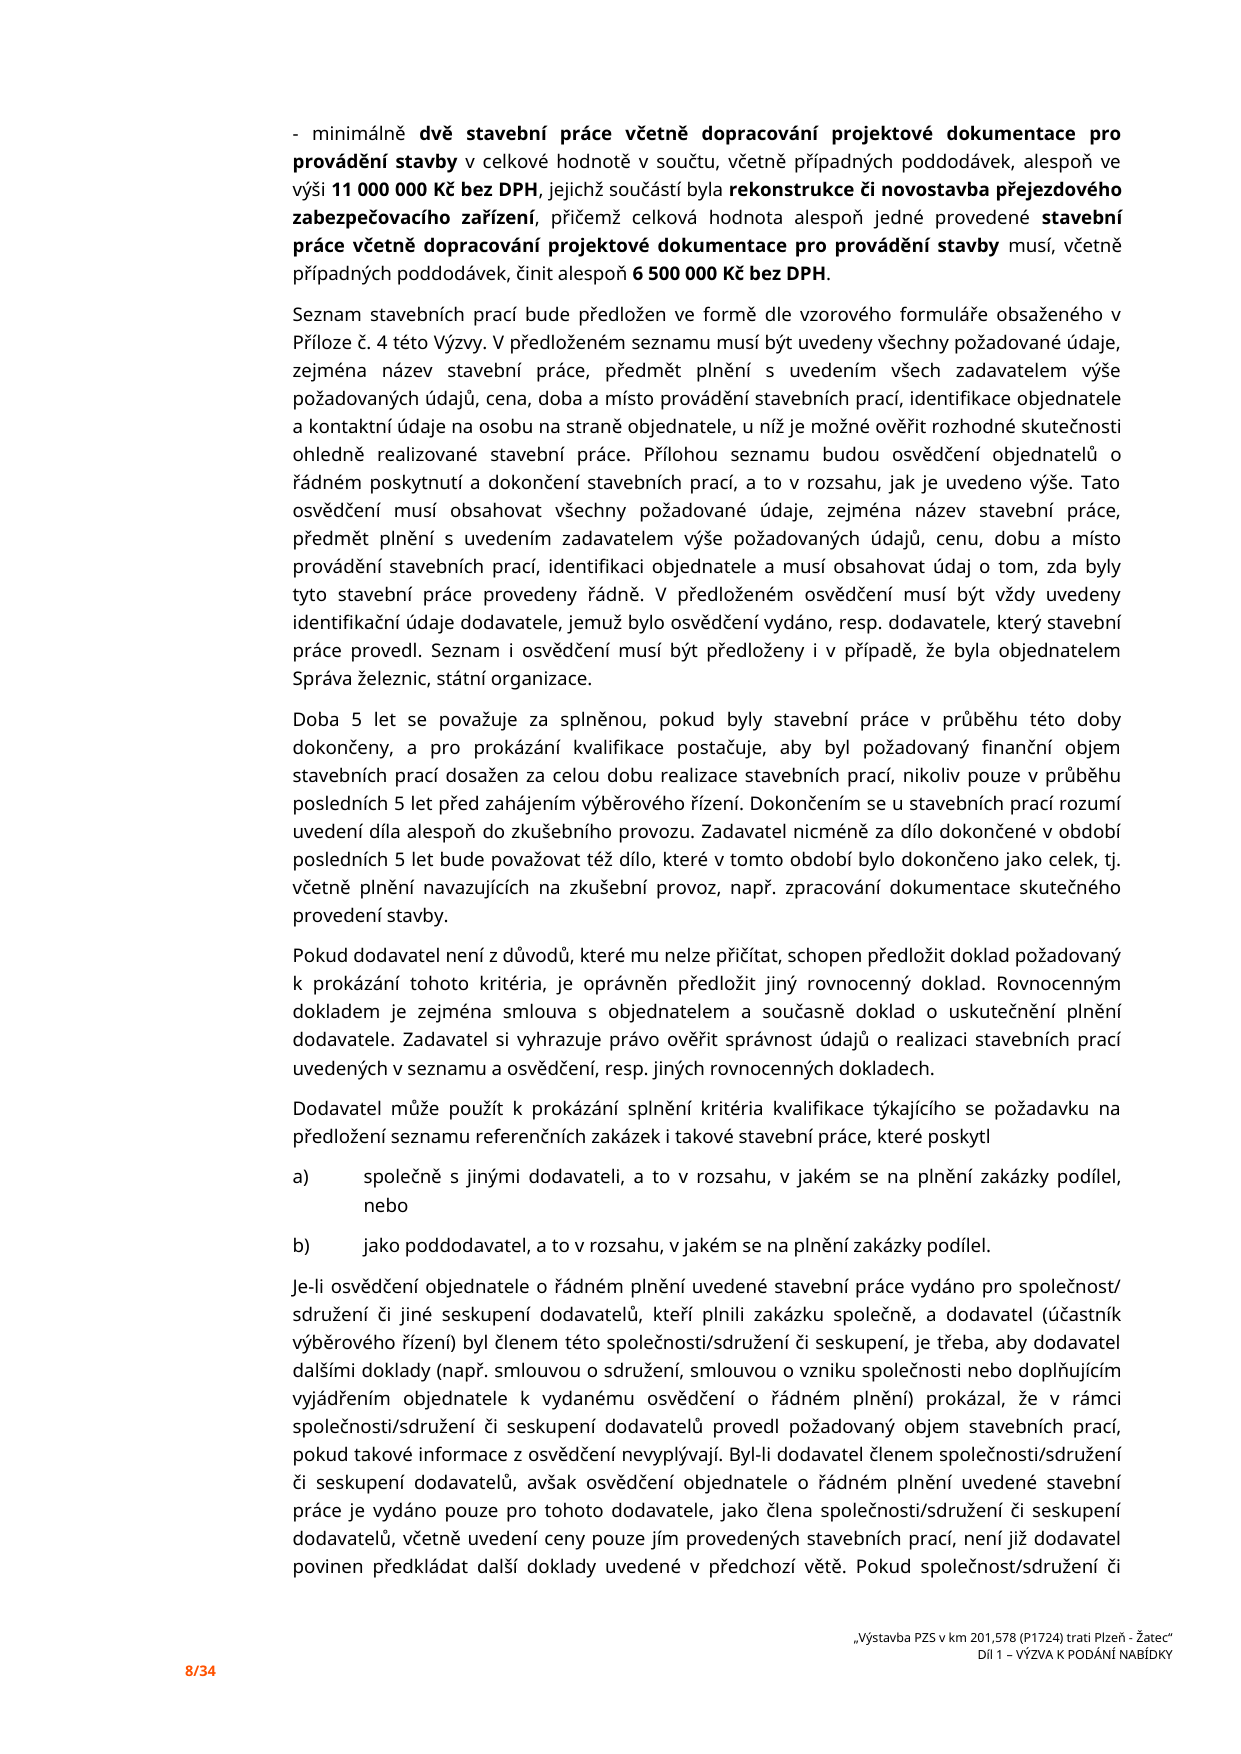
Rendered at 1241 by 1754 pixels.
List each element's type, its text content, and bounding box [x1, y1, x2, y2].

text Pokud dodavatel není z důvodů, které mu nelze přičítat, schopen předložit doklad požadovaný k prokázání tohoto kritéria, je oprávněn předložit jiný rovnocenný doklad. Rovnocenným dokladem je zejména smlouva s objednatelem a současně doklad o uskutečnění plnění dodavatele. Zadavatel si vyhrazuje právo ověřit správnost údajů o realizaci stavebních prací uvedených v seznamu a osvědčení, resp. jiných rovnocenných dokladech. [292, 943, 1122, 1080]
text b) jako poddodavatel, a to v rozsahu, v jakém se na plnění zakázky podílel. [292, 1232, 1122, 1258]
text Seznam stavebních prací bude předložen ve formě dle vzorového formuláře obsaženého v Příloze č. 4 této Výzvy. V předloženém seznamu musí být uvedeny všechny požadované údaje, zejména název stavební práce, předmět plnění s uvedením všech zadavatelem výše požadovaných údajů, cena, doba a místo provádění stavebních prací, identifikace objednatele a kontaktní údaje na osobu na straně objednatele, u níž je možné ověřit rozhodné skutečnosti ohledně realizované stavební práce. Přílohou seznamu budou osvědčení objednatelů o řádném poskytnutí a dokončení stavebních prací, a to v rozsahu, jak je uvedeno výše. Tato osvědčení musí obsahovat všechny požadované údaje, zejména název stavební práce, předmět plnění s uvedením zadavatelem výše požadovaných údajů, cenu, dobu a místo provádění stavebních prací, identifikaci objednatele a musí obsahovat údaj o tom, zda byly tyto stavební práce provedeny řádně. V předloženém osvědčení musí být vždy uvedeny identifikační údaje dodavatele, jemuž bylo osvědčení vydáno, resp. dodavatele, který stavební práce provedl. Seznam i osvědčení musí být předloženy i v případě, že byla objednatelem Správa železnic, státní organizace. [292, 301, 1122, 691]
text Doba 5 let se považuje za splněnou, pokud byly stavební práce v průběhu této doby dokončeny, a pro prokázání kvalifikace postačuje, aby byl požadovaný finanční objem stavebních prací dosažen za celou dobu realizace stavebních prací, nikoliv pouze v průběhu posledních 5 let před zahájením výběrového řízení. Dokončením se u stavebních prací rozumí uvedení díla alespoň do zkušebního provozu. Zadavatel nicméně za dílo dokončené v období posledních 5 let bude považovat též dílo, které v tomto období bylo dokončeno jako celek, tj. včetně plnění navazujících na zkušební provoz, např. zpracování dokumentace skutečného provedení stavby. [292, 706, 1122, 928]
text Dodavatel může použít k prokázání splnění kritéria kvalifikace týkajícího se požadavku na předložení seznamu referenčních zakázek i takové stavební práce, které poskytl [292, 1095, 1122, 1149]
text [292, 1273, 1122, 1579]
text - minimálně dvě stavební práce včetně dopracování projektové dokumentace pro provádění stavby v celkové hodnotě v součtu, včetně případných poddodávek, alespoň ve výši 11 000 000 Kč bez DPH, jejichž součástí byla rekonstrukce či novostavba přejezdového zabezpečovacího zařízení, přičemž celková hodnota alespoň jedné provedené stavební práce včetně dopracování projektové dokumentace pro provádění stavby musí, včetně případných poddodávek, činit alespoň 6 500 000 Kč bez DPH. [292, 121, 1122, 286]
text a) společně s jinými dodavateli, a to v rozsahu, v jakém se na plnění zakázky podílel, nebo [292, 1164, 1122, 1217]
